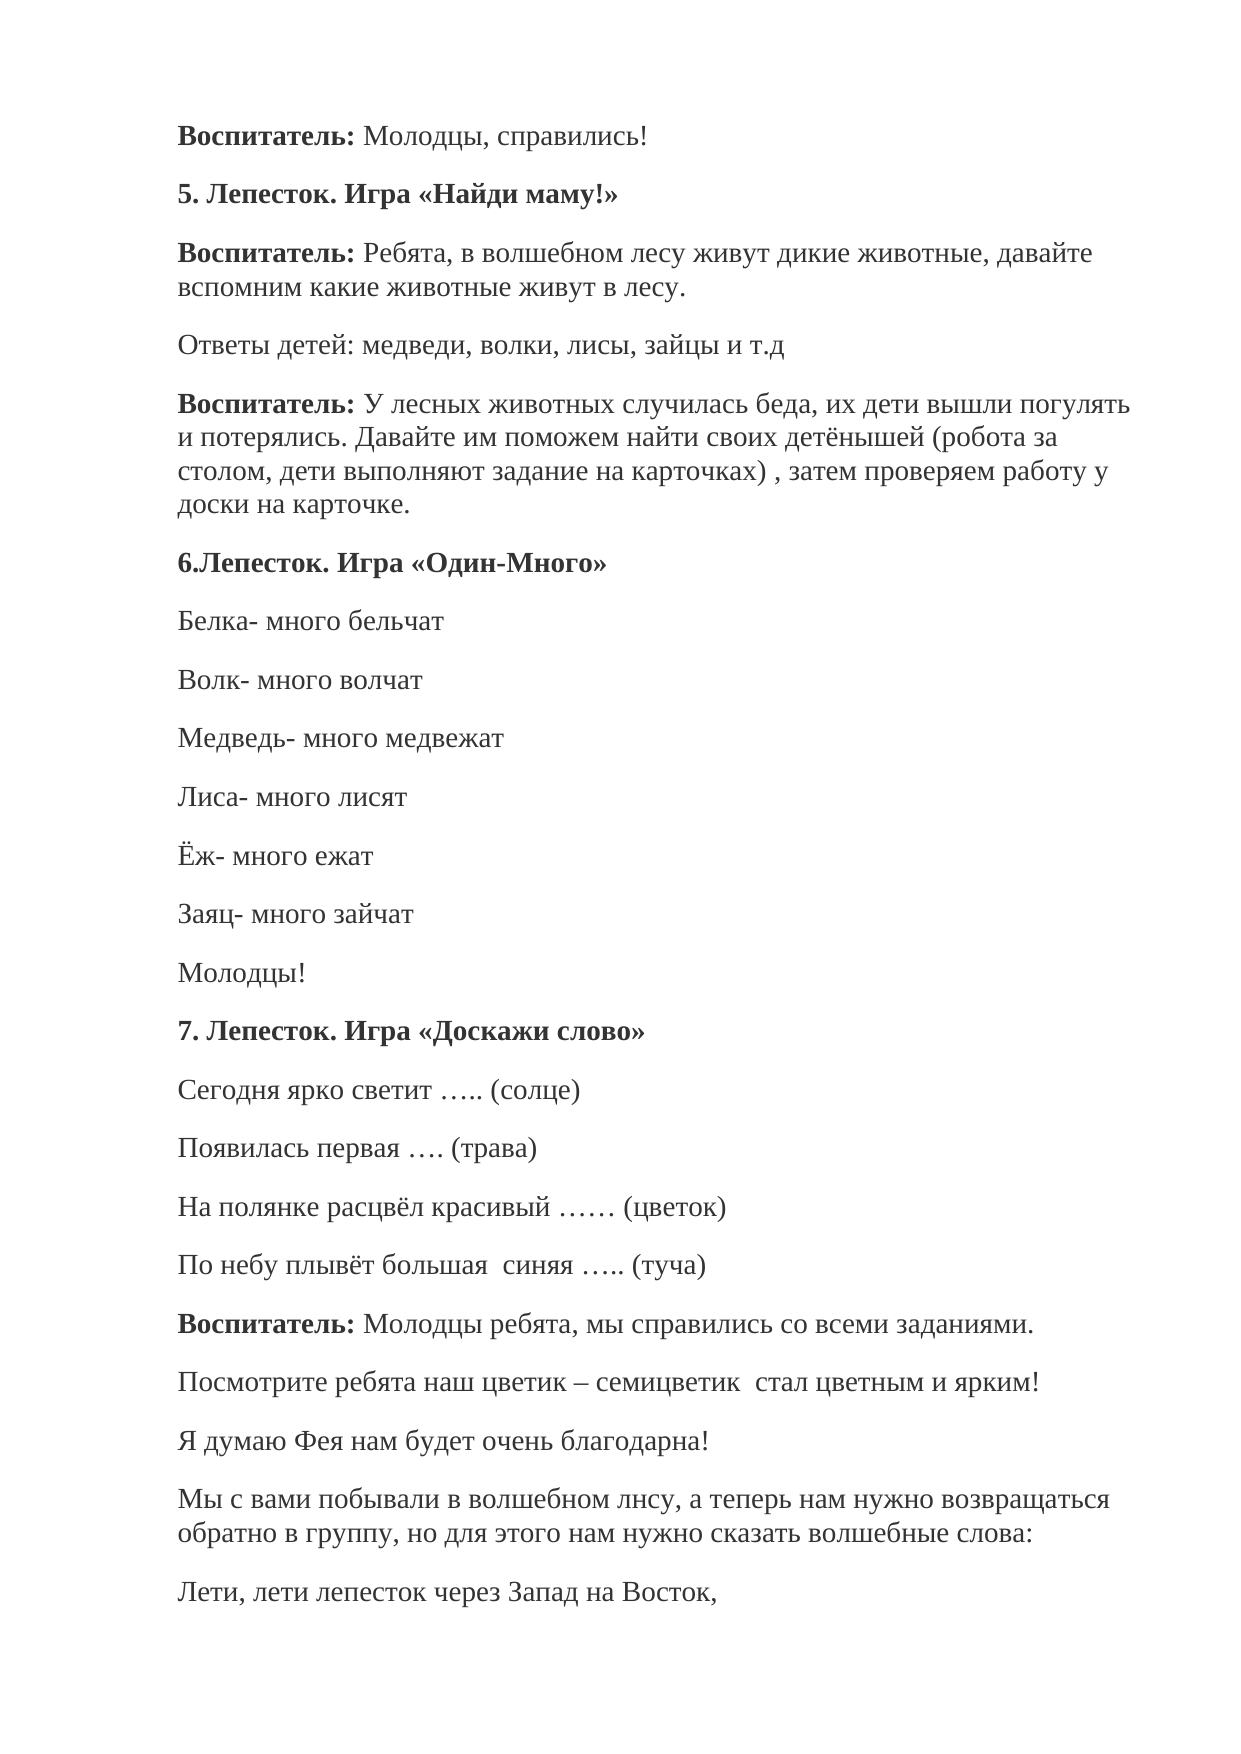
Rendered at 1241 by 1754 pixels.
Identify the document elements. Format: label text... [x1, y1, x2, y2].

text Медведь- много медвежат [177, 721, 1152, 754]
text Воспитатель: Молодцы, справились! [177, 118, 1152, 152]
text Я думаю Фея нам будет очень благодарна! [177, 1423, 1152, 1457]
text 7. Лепесток. Игра «Доскажи слово» [177, 1013, 1152, 1047]
text Молодцы! [177, 955, 1152, 988]
text Мы с вами побывали в волшебном лнсу, а теперь нам нужно возвращаться обратно в группу, но для этого нам нужно сказать волшебные слова: [177, 1482, 1152, 1549]
text Лиса- много лисят [177, 779, 1152, 813]
text Воспитатель: У лесных животных случилась беда, их дети вышли погулять и потерялись. Давайте им поможем найти своих детёнышей (робота за столом, дети выполняют задание на карточках) , затем проверяем работу у доски на карточке. [177, 386, 1152, 520]
text 6.Лепесток. Игра «Один-Много» [177, 545, 1152, 578]
text Ёж- много ежат [177, 838, 1152, 871]
text На полянке расцвёл красивый …… (цветок) [177, 1189, 1152, 1222]
text Ответы детей: медведи, волки, лисы, зайцы и т.д [177, 327, 1152, 361]
text Сегодня ярко светит ….. (солце) [177, 1072, 1152, 1105]
text Волк- много волчат [177, 662, 1152, 696]
text Заяц- много зайчат [177, 896, 1152, 930]
text Посмотрите ребята наш цветик – семицветик стал цветным и ярким! [177, 1364, 1152, 1398]
text Воспитатель: Ребята, в волшебном лесу живут дикие животные, давайте вспомним какие животные живут в лесу. [177, 235, 1152, 302]
text 5. Лепесток. Игра «Найди маму!» [177, 177, 1152, 210]
text Лети, лети лепесток через Запад на Восток, [177, 1574, 1152, 1607]
text Белка- много бельчат [177, 603, 1152, 637]
text Появилась первая …. (трава) [177, 1130, 1152, 1164]
text Воспитатель: Молодцы ребята, мы справились со всеми заданиями. [177, 1306, 1152, 1339]
text По небу плывёт большая синяя ….. (туча) [177, 1247, 1152, 1281]
